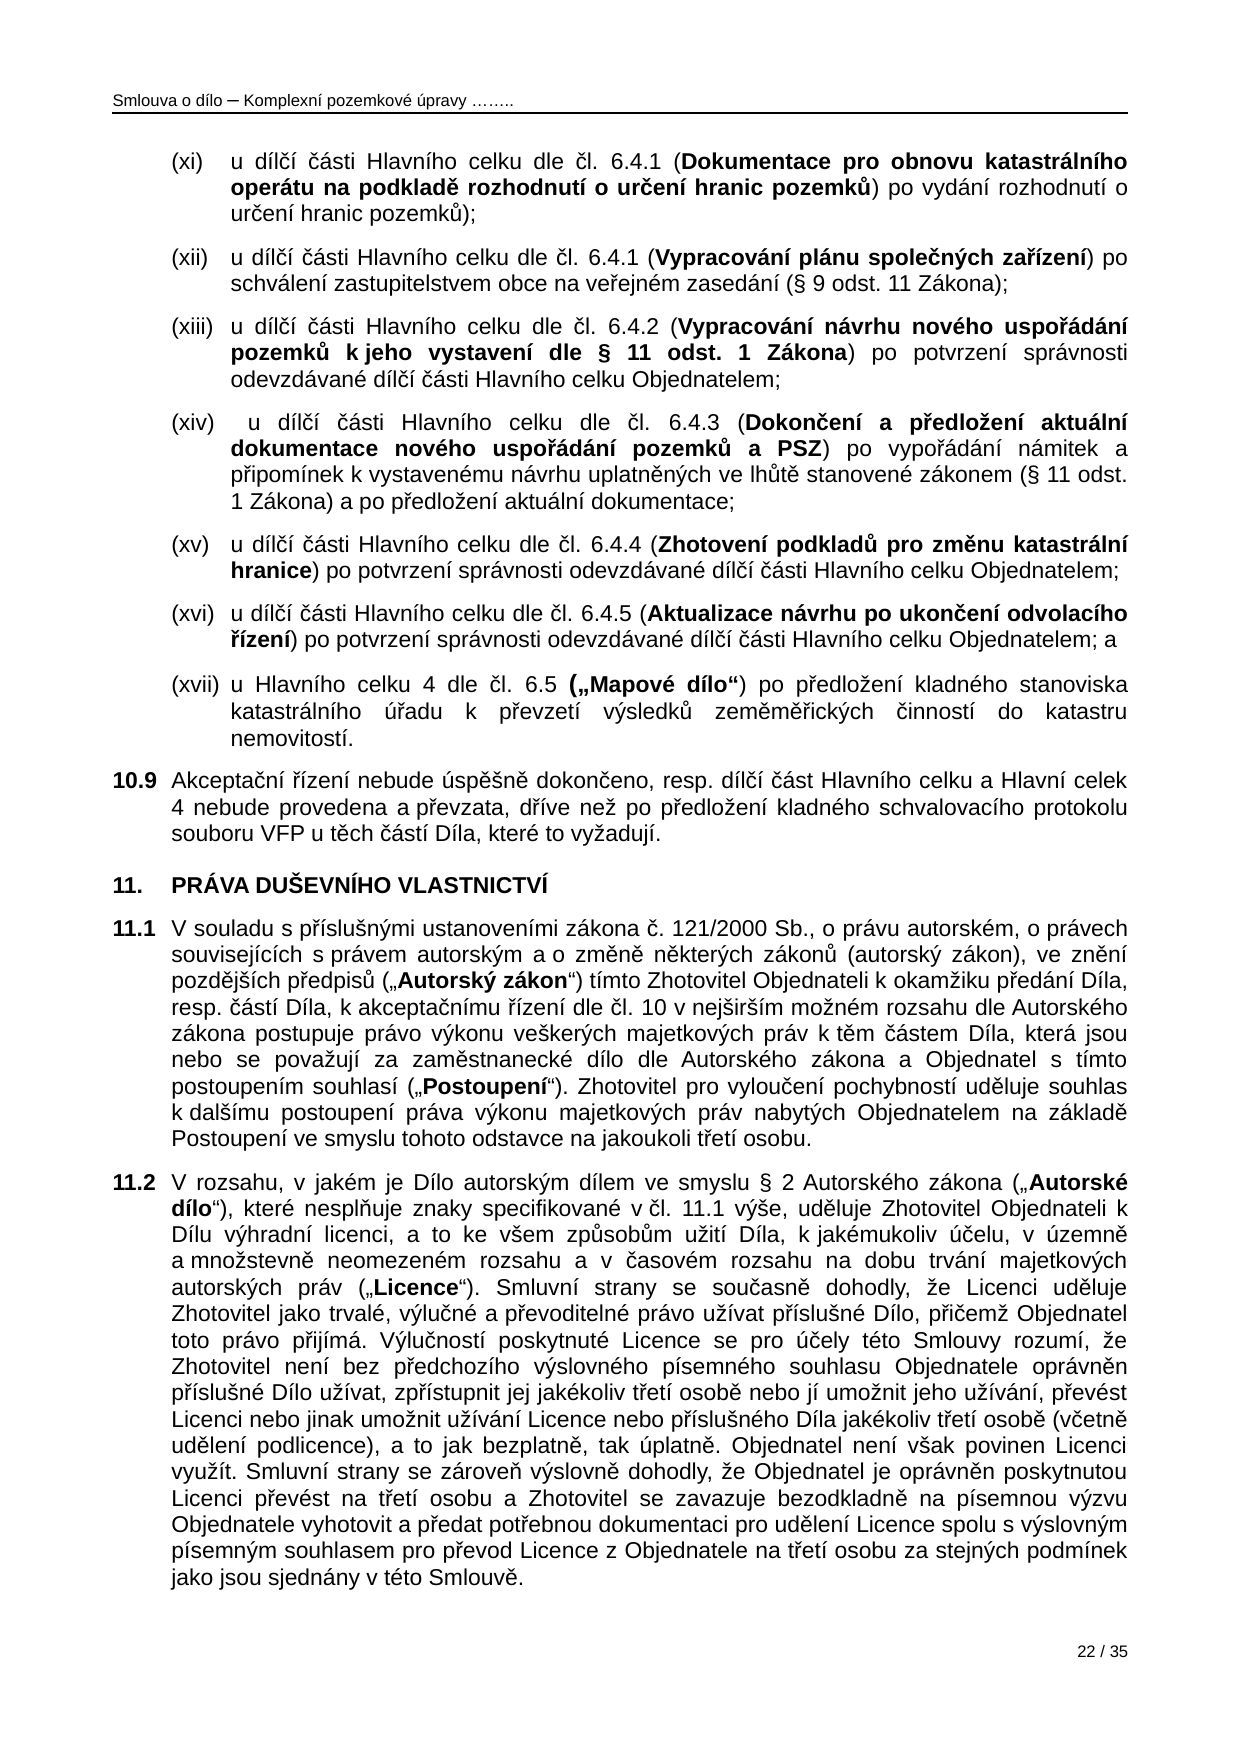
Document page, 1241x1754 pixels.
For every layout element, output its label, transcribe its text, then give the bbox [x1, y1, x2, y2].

list u dílčí části Hlavního celku dle čl. 6.4.2 (Vypracování návrhu nového uspořádání pozemků k jeho vystavení dle § 11 odst. 1 Zákona) po potvrzení správnosti odevzdávané dílčí části Hlavního celku Objednatelem; [171, 313, 1128, 392]
text V rozsahu, v jakém je Dílo autorským dílem ve smyslu § 2 Autorského zákona („Autorské dílo“), které nesplňuje znaky specifikované v čl. 11.1 výše, uděluje Zhotovitel Objednateli k Dílu výhradní licenci, a to ke všem způsobům užití Díla, k jakémukoliv účelu, v územně a množstevně neomezeném rozsahu a v časovém rozsahu na dobu trvání majetkových autorských práv („Licence“). Smluvní strany se současně dohodly, že Licenci uděluje Zhotovitel jako trvalé, výlučné a převoditelné právo užívat příslušné Dílo, přičemž Objednatel toto právo přijímá. Výlučností poskytnuté Licence se pro účely této Smlouvy rozumí, že Zhotovitel není bez předchozího výslovného písemného souhlasu Objednatele oprávněn příslušné Dílo užívat, zpřístupnit jej jakékoliv třetí osobě nebo jí umožnit jeho užívání, převést Licenci nebo jinak umožnit užívání Licence nebo příslušného Díla jakékoliv třetí osobě (včetně udělení podlicence), a to jak bezplatně, tak úplatně. Objednatel není však povinen Licenci využít. Smluvní strany se zároveň výslovně dohodly, že Objednatel je oprávněn poskytnutou Licenci převést na třetí osobu a Zhotovitel se zavazuje bezodkladně na písemnou výzvu Objednatele vyhotovit a předat potřebnou dokumentaci pro udělení Licence spolu s výslovným písemným souhlasem pro převod Licence z Objednatele na třetí osobu za stejných podmínek jako jsou sjednány v této Smlouvě. [112, 1168, 1128, 1590]
list u dílčí části Hlavního celku dle čl. 6.4.1 (Vypracování plánu společných zařízení) po schválení zastupitelstvem obce na veřejném zasedání (§ 9 odst. 11 Zákona); [171, 243, 1128, 296]
list u dílčí části Hlavního celku dle čl. 6.4.3 (Dokončení a předložení aktuální dokumentace nového uspořádání pozemků a PSZ) po vypořádání námitek a připomínek k vystavenému návrhu uplatněných ve lhůtě stanovené zákonem (§ 11 odst. 1 Zákona) a po předložení aktuální dokumentace; [171, 408, 1128, 514]
text Akceptační řízení nebude úspěšně dokončeno, resp. dílčí část Hlavního celku a Hlavní celek 4 nebude provedena a převzata, dříve než po předložení kladného schvalovacího protokolu souboru VFP u těch částí Díla, které to vyžadují. [112, 767, 1128, 847]
list u Hlavního celku 4 dle čl. 6.5 („Mapové dílo“) po předložení kladného stanoviska katastrálního úřadu k převzetí výsledků zeměměřických činností do katastru nemovitostí. [171, 669, 1128, 751]
list u dílčí části Hlavního celku dle čl. 6.4.5 (Aktualizace návrhu po ukončení odvolacího řízení) po potvrzení správnosti odevzdávané dílčí části Hlavního celku Objednatelem; a [171, 600, 1128, 653]
text Práva duševního vlastnictví [112, 872, 1128, 898]
text V souladu s příslušnými ustanoveními zákona č. 121/2000 Sb., o právu autorském, o právech souvisejících s právem autorským a o změně některých zákonů (autorský zákon), ve znění pozdějších předpisů („Autorský zákon“) tímto Zhotovitel Objednateli k okamžiku předání Díla, resp. částí Díla, k akceptačnímu řízení dle čl. 10 v nejširším možném rozsahu dle Autorského zákona postupuje právo výkonu veškerých majetkových práv k těm částem Díla, která jsou nebo se považují za zaměstnanecké dílo dle Autorského zákona a Objednatel s tímto postoupením souhlasí („Postoupení“). Zhotovitel pro vyloučení pochybností uděluje souhlas k dalšímu postoupení práva výkonu majetkových práv nabytých Objednatelem na základě Postoupení ve smyslu tohoto odstavce na jakoukoli třetí osobu. [112, 914, 1128, 1152]
list u dílčí části Hlavního celku dle čl. 6.3.3 (Dokumentace pro obnovu katastrálního operátu na podkladě rozhodnutí o určení hranic pozemků) po vydání rozhodnutí o určení hranic pozemků); [171, 148, 1128, 227]
list u dílčí části Hlavního celku dle čl. 6.4.4 (Zhotovení podkladů pro změnu katastrální hranice) po potvrzení správnosti odevzdávané dílčí části Hlavního celku Objednatelem; [171, 531, 1128, 583]
